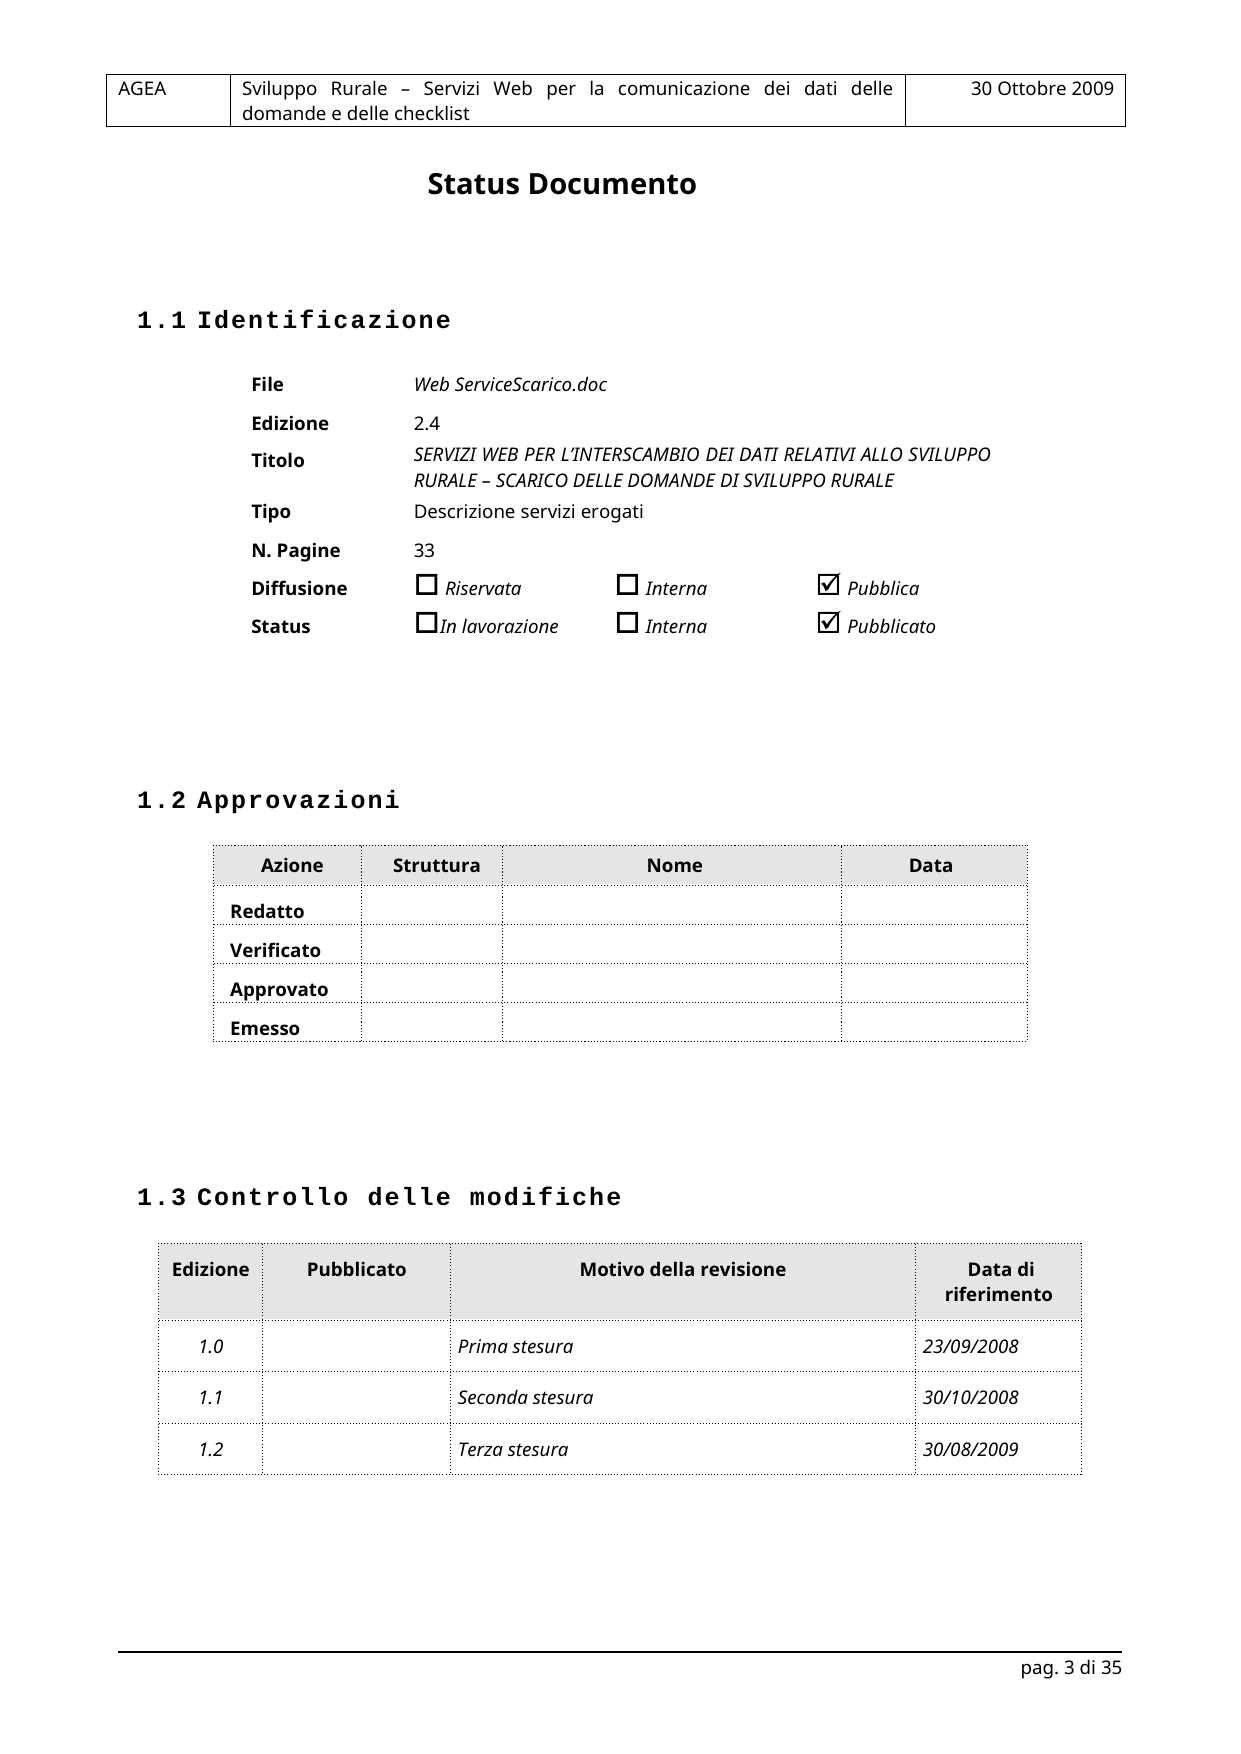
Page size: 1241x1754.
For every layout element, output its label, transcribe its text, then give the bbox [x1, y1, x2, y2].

table_cell Diffusione [241, 569, 396, 607]
table_cell Terza stesura [450, 1423, 915, 1474]
table_cell Approvato [213, 963, 362, 1002]
table_cell 33 [396, 531, 999, 569]
table_cell Verificato [213, 924, 362, 963]
table_header Motivo della revisione [450, 1243, 915, 1319]
table_header Struttura [362, 845, 502, 884]
table_cell [842, 1002, 1027, 1041]
subtitle Approvazioni [137, 788, 1122, 816]
table_header Data [842, 845, 1027, 884]
table_header Status Documento [118, 151, 1004, 203]
table_cell [842, 963, 1027, 1002]
table_cell 23/09/2008 [915, 1320, 1082, 1371]
table_cell Redatto [213, 885, 362, 923]
table_cell [362, 885, 502, 923]
table_header File [241, 366, 396, 403]
subtitle Identificazione [137, 308, 1122, 336]
table_cell Tipo [241, 493, 396, 531]
table_cell 30/10/2008 [915, 1371, 1082, 1423]
table_header Nome [502, 845, 842, 884]
table_cell Riservata [396, 569, 597, 607]
table_cell Pubblicato [798, 607, 999, 645]
table_cell 30/08/2009 [915, 1423, 1082, 1474]
table_cell Titolo [241, 442, 396, 493]
subtitle Controllo delle modifiche [137, 1185, 1122, 1213]
table_cell Pubblica [798, 569, 999, 607]
table_cell [502, 1002, 842, 1041]
table_cell Interna [597, 569, 798, 607]
table_cell 1.1 [159, 1371, 263, 1423]
table_header Azione [213, 845, 362, 884]
table_cell Edizione [241, 404, 396, 442]
table_cell [263, 1320, 450, 1371]
table_cell [362, 1002, 502, 1041]
table_cell SERVIZI WEB PER L’INTERSCAMBIO DEI DATI RELATIVI ALLO SVILUPPO RURALE – SCARICO DELLE DOMANDE DI SVILUPPO RURALE [396, 442, 999, 493]
table_cell [502, 885, 842, 923]
table_cell [502, 963, 842, 1002]
table_cell Prima stesura [450, 1320, 915, 1371]
table_cell Emesso [213, 1002, 362, 1041]
table_cell [502, 924, 842, 963]
table_cell Status [241, 607, 396, 645]
table_header Edizione [159, 1243, 263, 1319]
table_cell [842, 885, 1027, 923]
table_header Data di riferimento [915, 1243, 1082, 1319]
table_cell N. Pagine [241, 531, 396, 569]
table_cell [263, 1423, 450, 1474]
table_header Web ServiceScarico.doc [396, 366, 999, 403]
table_cell 2.4 [396, 404, 999, 442]
table_cell 1.2 [159, 1423, 263, 1474]
table_cell [263, 1371, 450, 1423]
table_cell 1.0 [159, 1320, 263, 1371]
table_cell In lavorazione [396, 607, 597, 645]
table_cell [362, 924, 502, 963]
table_cell Descrizione servizi erogati [396, 493, 999, 531]
table_cell Interna [597, 607, 798, 645]
table_header Pubblicato [263, 1243, 450, 1319]
table_cell Seconda stesura [450, 1371, 915, 1423]
table_cell [842, 924, 1027, 963]
table_cell [362, 963, 502, 1002]
